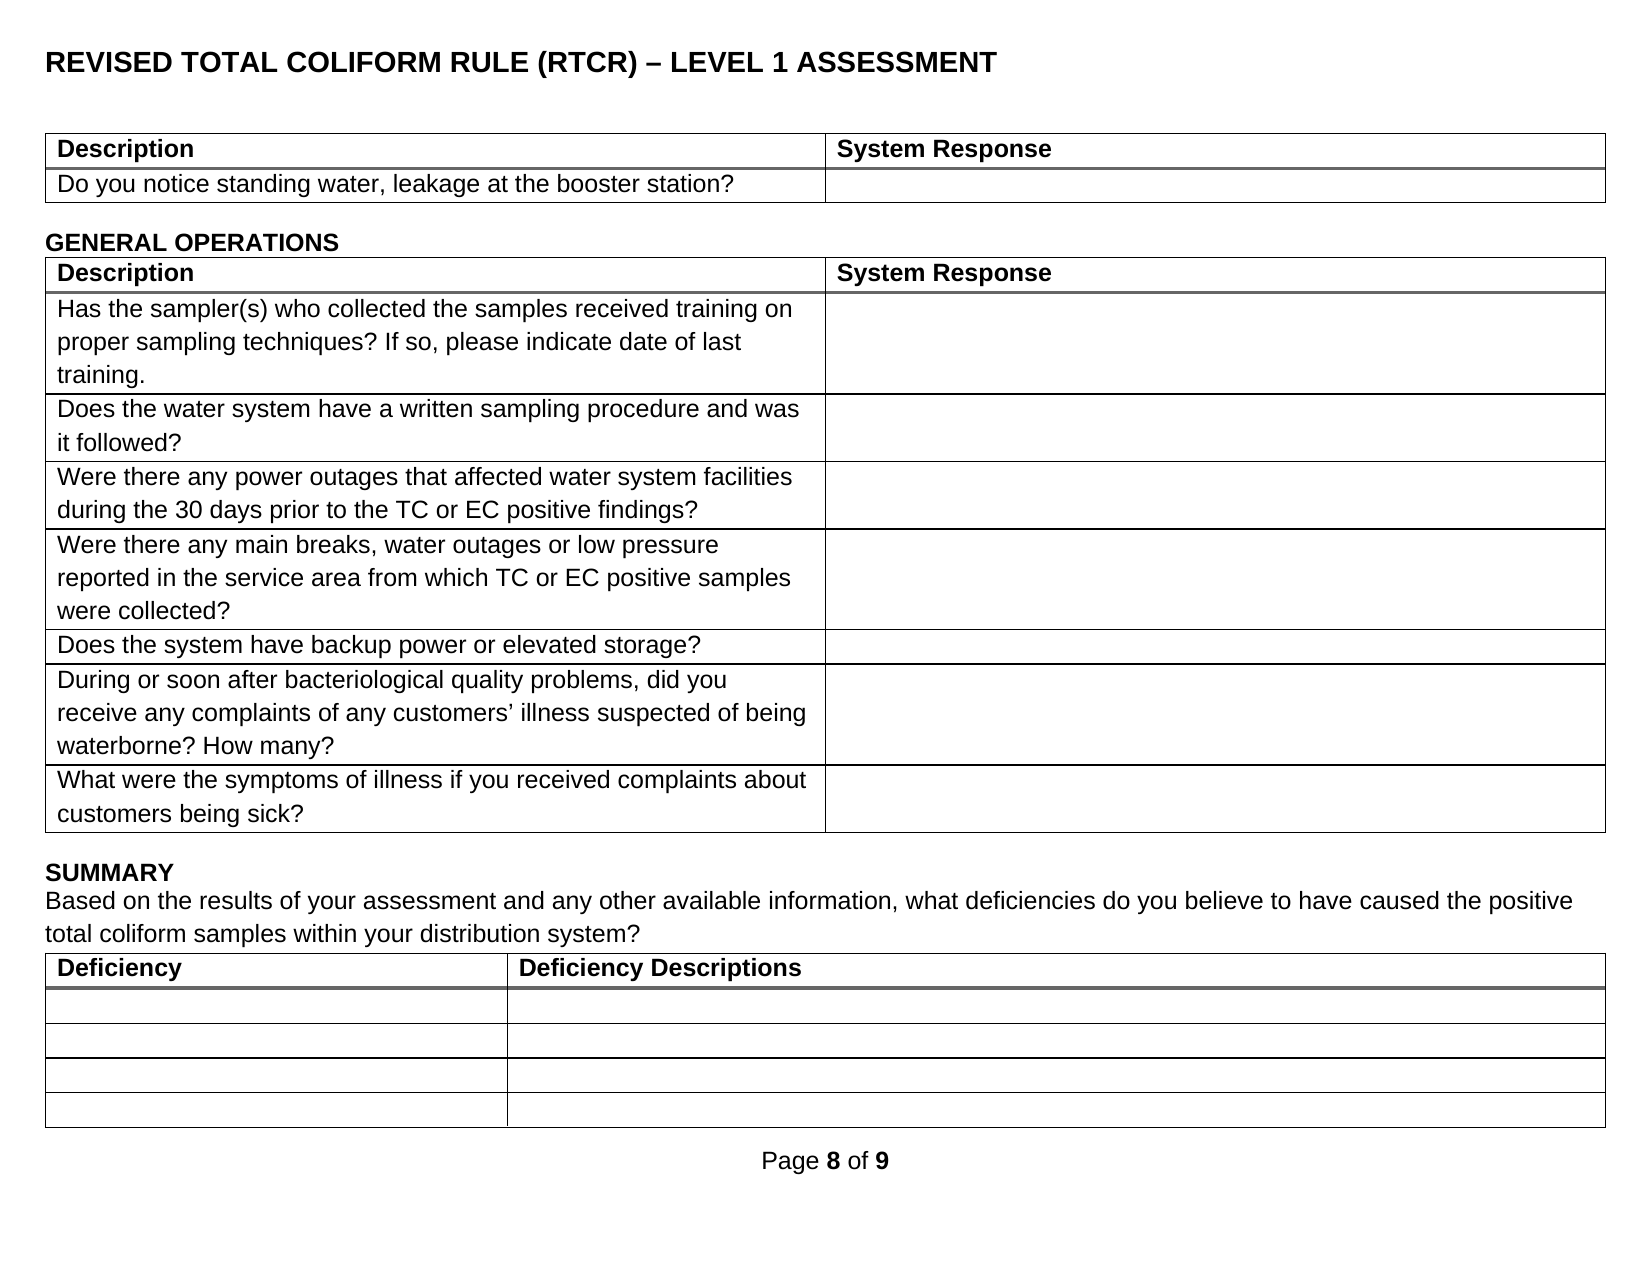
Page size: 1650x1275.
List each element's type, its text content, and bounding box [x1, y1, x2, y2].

table_cell Were there any power outages that affected water system facilities during the 30 days prior to the TC or EC positive findings? [46, 462, 825, 528]
table_header Description [46, 134, 825, 167]
table_cell Do you notice standing water, leakage at the booster station? [46, 170, 825, 202]
table_cell [826, 630, 1605, 663]
table_header Deficiency [46, 954, 507, 986]
table_cell Does the system have backup power or elevated storage? [46, 630, 825, 663]
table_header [508, 954, 1605, 986]
subtitle SUMMARY [45, 858, 1605, 886]
table_cell Has the sampler(s) who collected the samples received training on proper sampling techniques? If so, please indicate date of last training. [46, 294, 825, 393]
table_cell [46, 1059, 507, 1092]
table_header System Response [826, 258, 1605, 291]
table_cell [46, 1024, 507, 1057]
text Based on the results of your assessment and any other available information, what deficiencies do you believe to have caused the positive total coliform samples within your distribution system? [45, 886, 1605, 948]
table_cell [826, 766, 1605, 832]
table_cell [826, 294, 1605, 393]
table_cell What were the symptoms of illness if you received complaints about customers being sick? [46, 766, 825, 832]
table_cell During or soon after bacteriological quality problems, did you receive any complaints of any customers’ illness suspected of being waterborne? How many? [46, 665, 825, 764]
table_header Description [46, 258, 825, 291]
table_cell [826, 665, 1605, 764]
table_cell [826, 395, 1605, 461]
table_header System Response [826, 134, 1605, 167]
table_cell [826, 530, 1605, 629]
table_cell Were there any main breaks, water outages or low pressure reported in the service area from which TC or EC positive samples were collected? [46, 530, 825, 629]
table_cell [508, 1059, 1605, 1092]
table_cell [508, 1024, 1605, 1057]
subtitle GENERAL OPERATIONS [45, 228, 1605, 257]
table_cell [826, 462, 1605, 528]
table_cell [826, 170, 1605, 202]
table_cell [508, 1093, 1605, 1126]
table_cell [46, 990, 507, 1023]
table_cell Does the water system have a written sampling procedure and was it followed? [46, 395, 825, 461]
table_cell [46, 1093, 507, 1126]
table_cell [508, 990, 1605, 1023]
